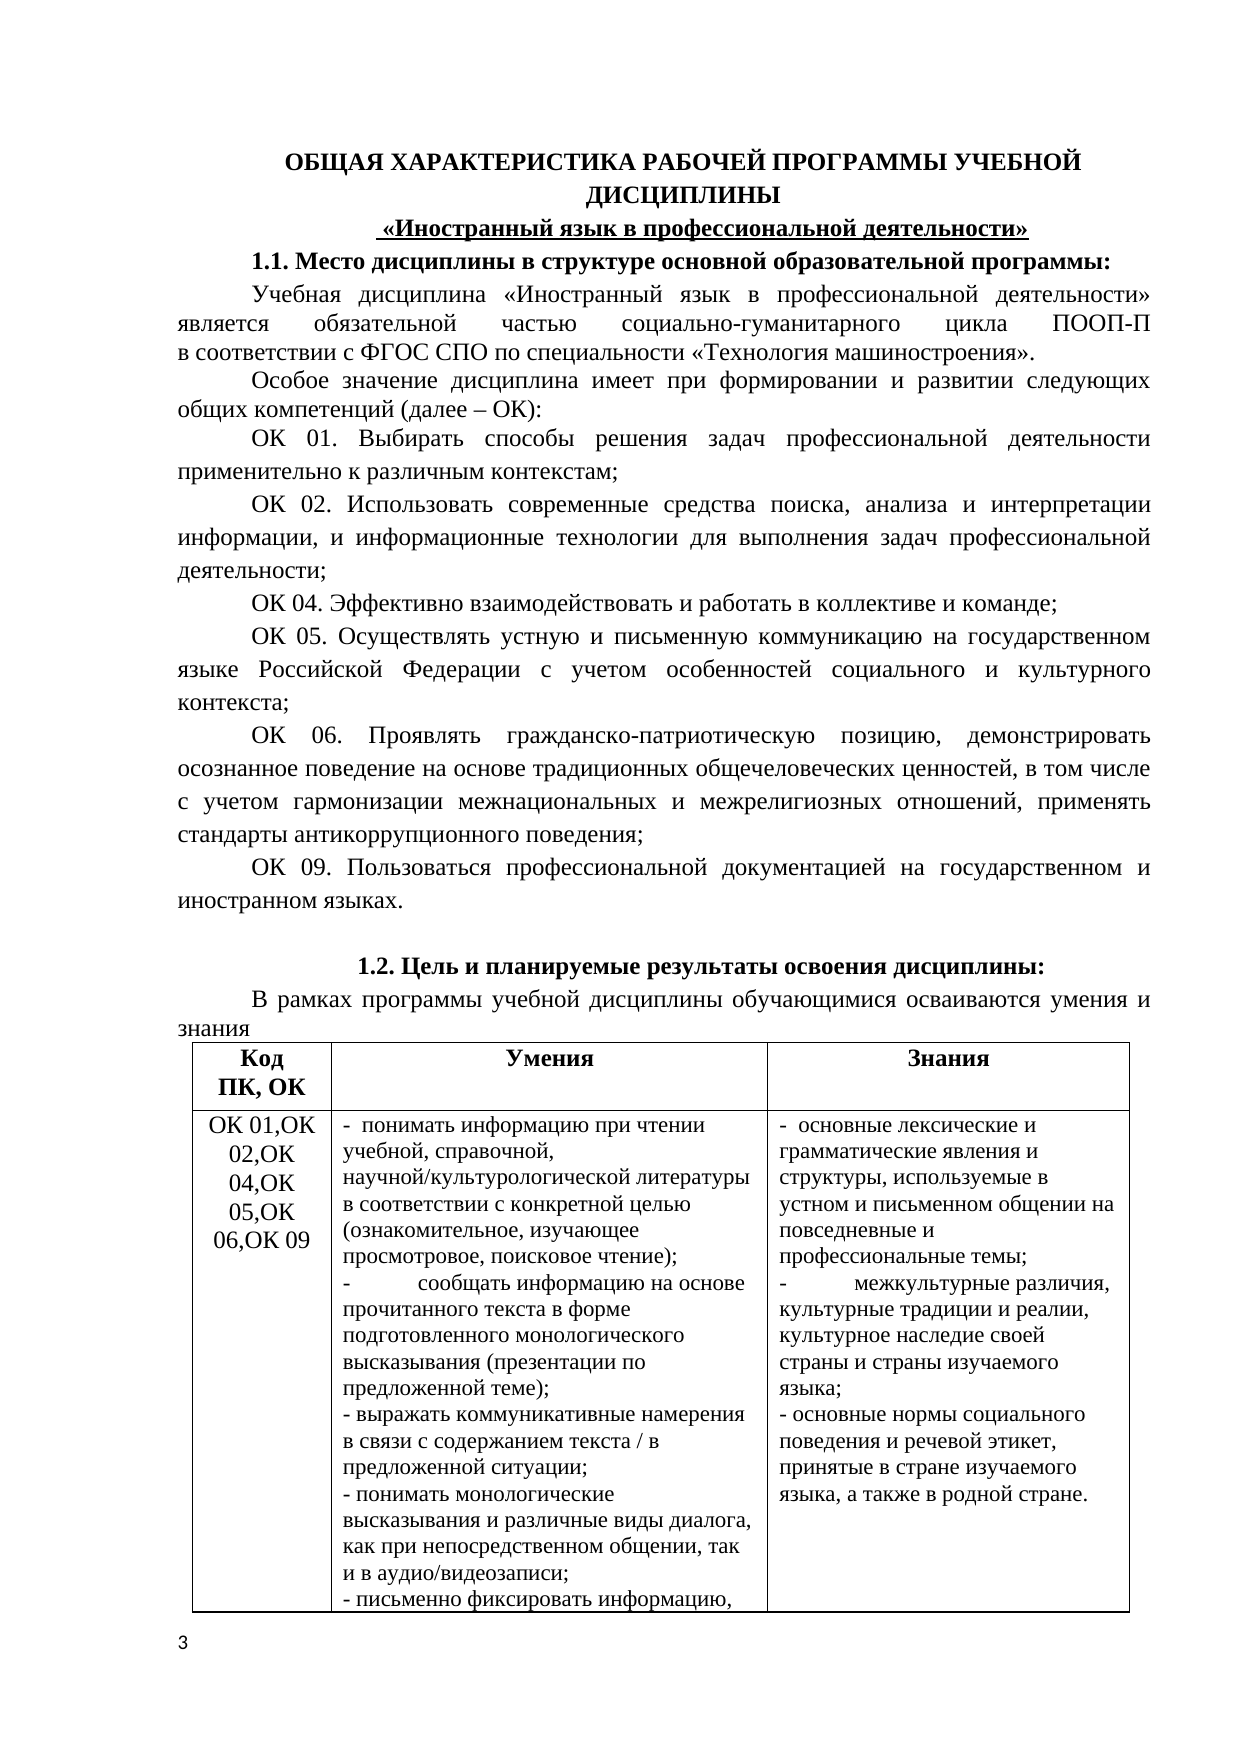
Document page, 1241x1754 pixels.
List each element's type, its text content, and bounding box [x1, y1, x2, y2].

text 1.1. Место дисциплины в структуре основной образовательной программы: [177, 246, 1152, 275]
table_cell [193, 1111, 331, 1611]
text Учебная дисциплина «Иностранный язык в профессиональной деятельности» является обязательной частью социально-гуманитарного цикла ПООП-П в соответствии с ФГОС СПО по специальности «Технология машиностроения». [177, 279, 1152, 366]
text 1.2. Цель и планируемые результаты освоения дисциплины: [177, 951, 1152, 980]
text «Иностранный язык в профессиональной деятельности» [252, 213, 1152, 242]
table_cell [332, 1111, 767, 1611]
text ОК 06. Проявлять гражданско-патриотическую позицию, демонстрировать осознанное поведение на основе традиционных общечеловеческих ценностей, в том числе с учетом гармонизации межнациональных и межрелигиозных отношений, применять стандарты антикоррупционного поведения; [177, 720, 1152, 848]
text ОК 04. Эффективно взаимодействовать и работать в коллективе и команде; [177, 588, 1152, 617]
text Особое значение дисциплина имеет при формировании и развитии следующих общих компетенций (далее – ОК): [177, 366, 1152, 423]
text ОК 05. Осуществлять устную и письменную коммуникацию на государственном языке Российской Федерации с учетом особенностей социального и культурного контекста; [177, 621, 1152, 716]
text ОК 02. Использовать современные средства поиска, анализа и интерпретации информации, и информационные технологии для выполнения задач профессиональной деятельности; [177, 489, 1152, 584]
table_header Умения [332, 1043, 767, 1109]
text ОБЩАЯ ХАРАКТЕРИСТИКА РАБОЧЕЙ ПРОГРАММЫ УЧЕБНОЙ ДИСЦИПЛИНЫ [215, 147, 1152, 209]
text ОК 09. Пользоваться профессиональной документацией на государственном и иностранном языках. [177, 852, 1152, 914]
table_header Код ПК, ОК [193, 1043, 331, 1109]
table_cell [768, 1111, 1129, 1611]
text ОК 01. Выбирать способы решения задач профессиональной деятельности применительно к различным контекстам; [177, 423, 1152, 485]
text В рамках программы учебной дисциплины обучающимися осваиваются умения и знания [177, 984, 1152, 1042]
table_header Знания [768, 1043, 1129, 1109]
